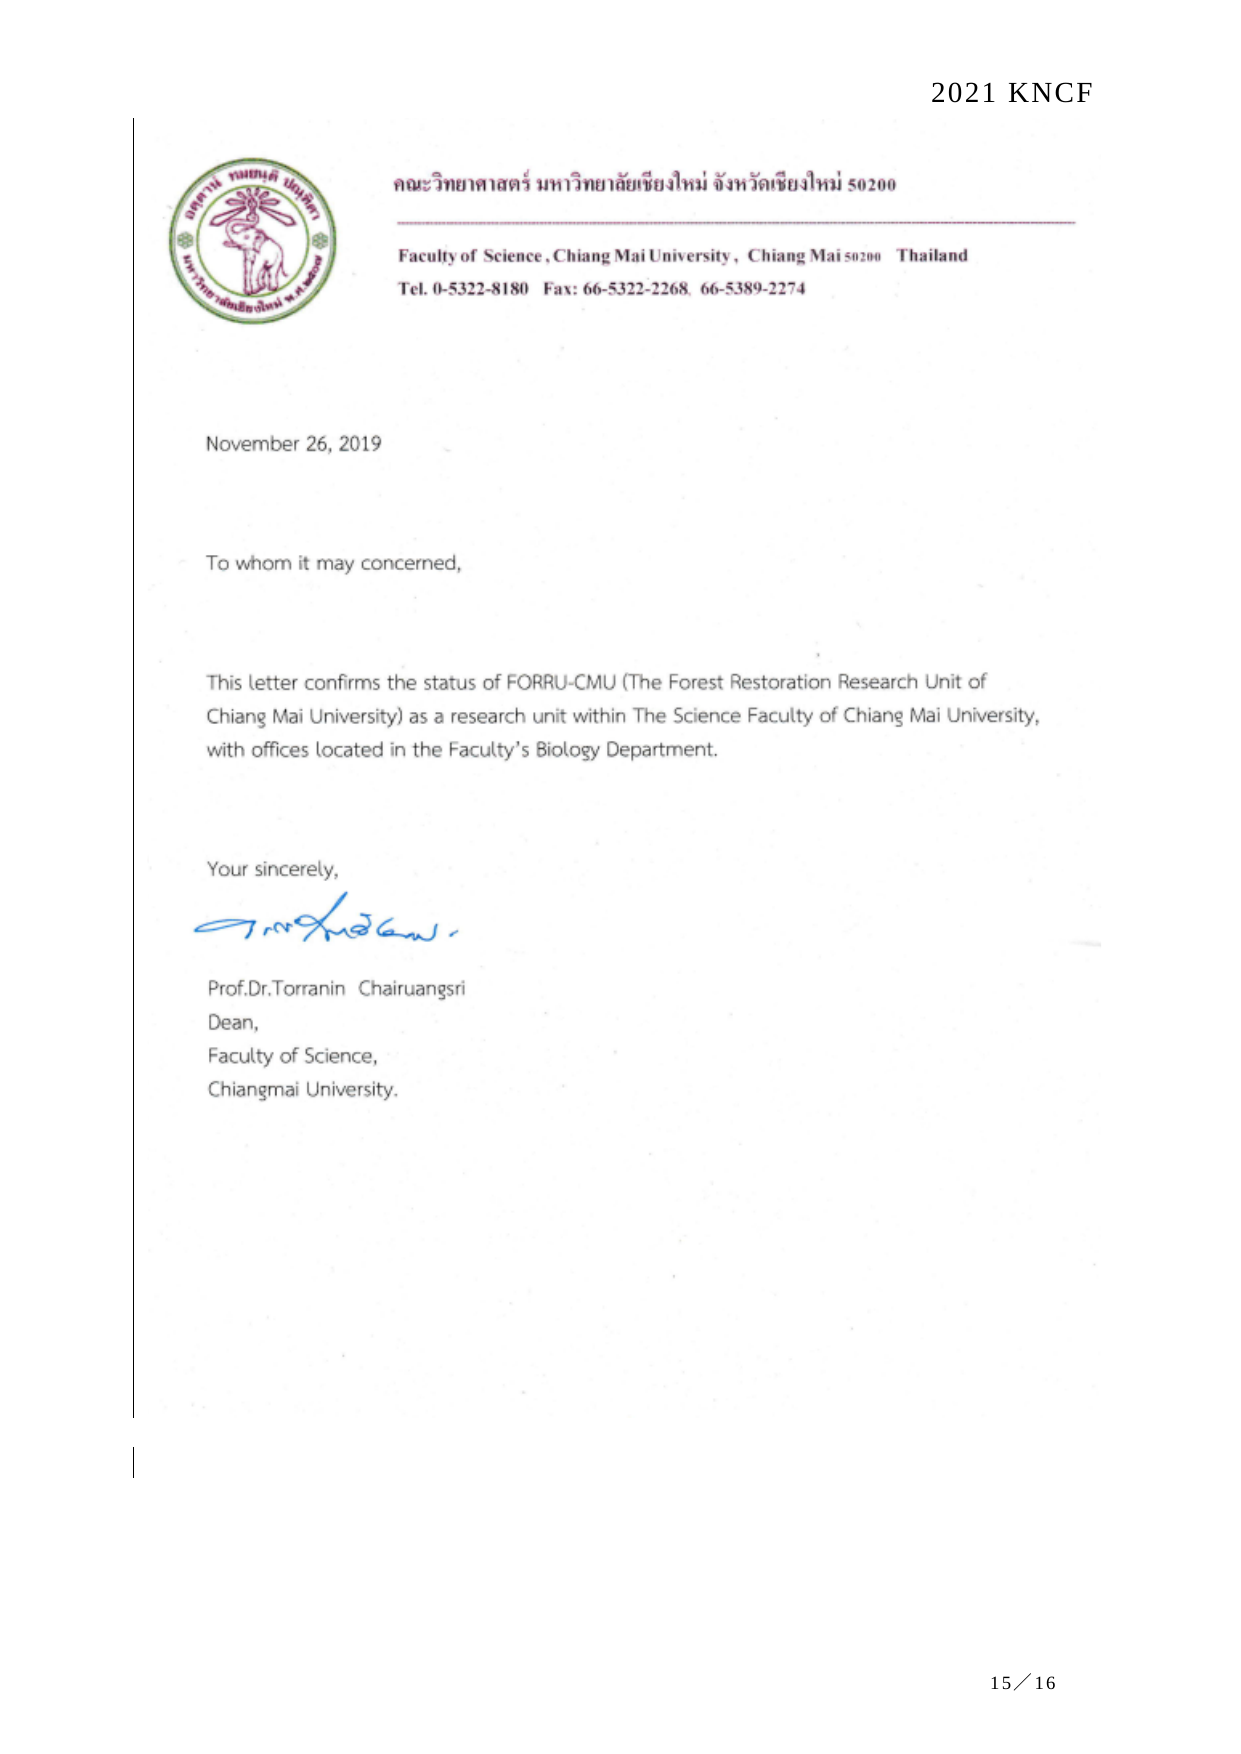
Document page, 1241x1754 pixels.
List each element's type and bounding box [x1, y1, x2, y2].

picture [147, 118, 1102, 1418]
